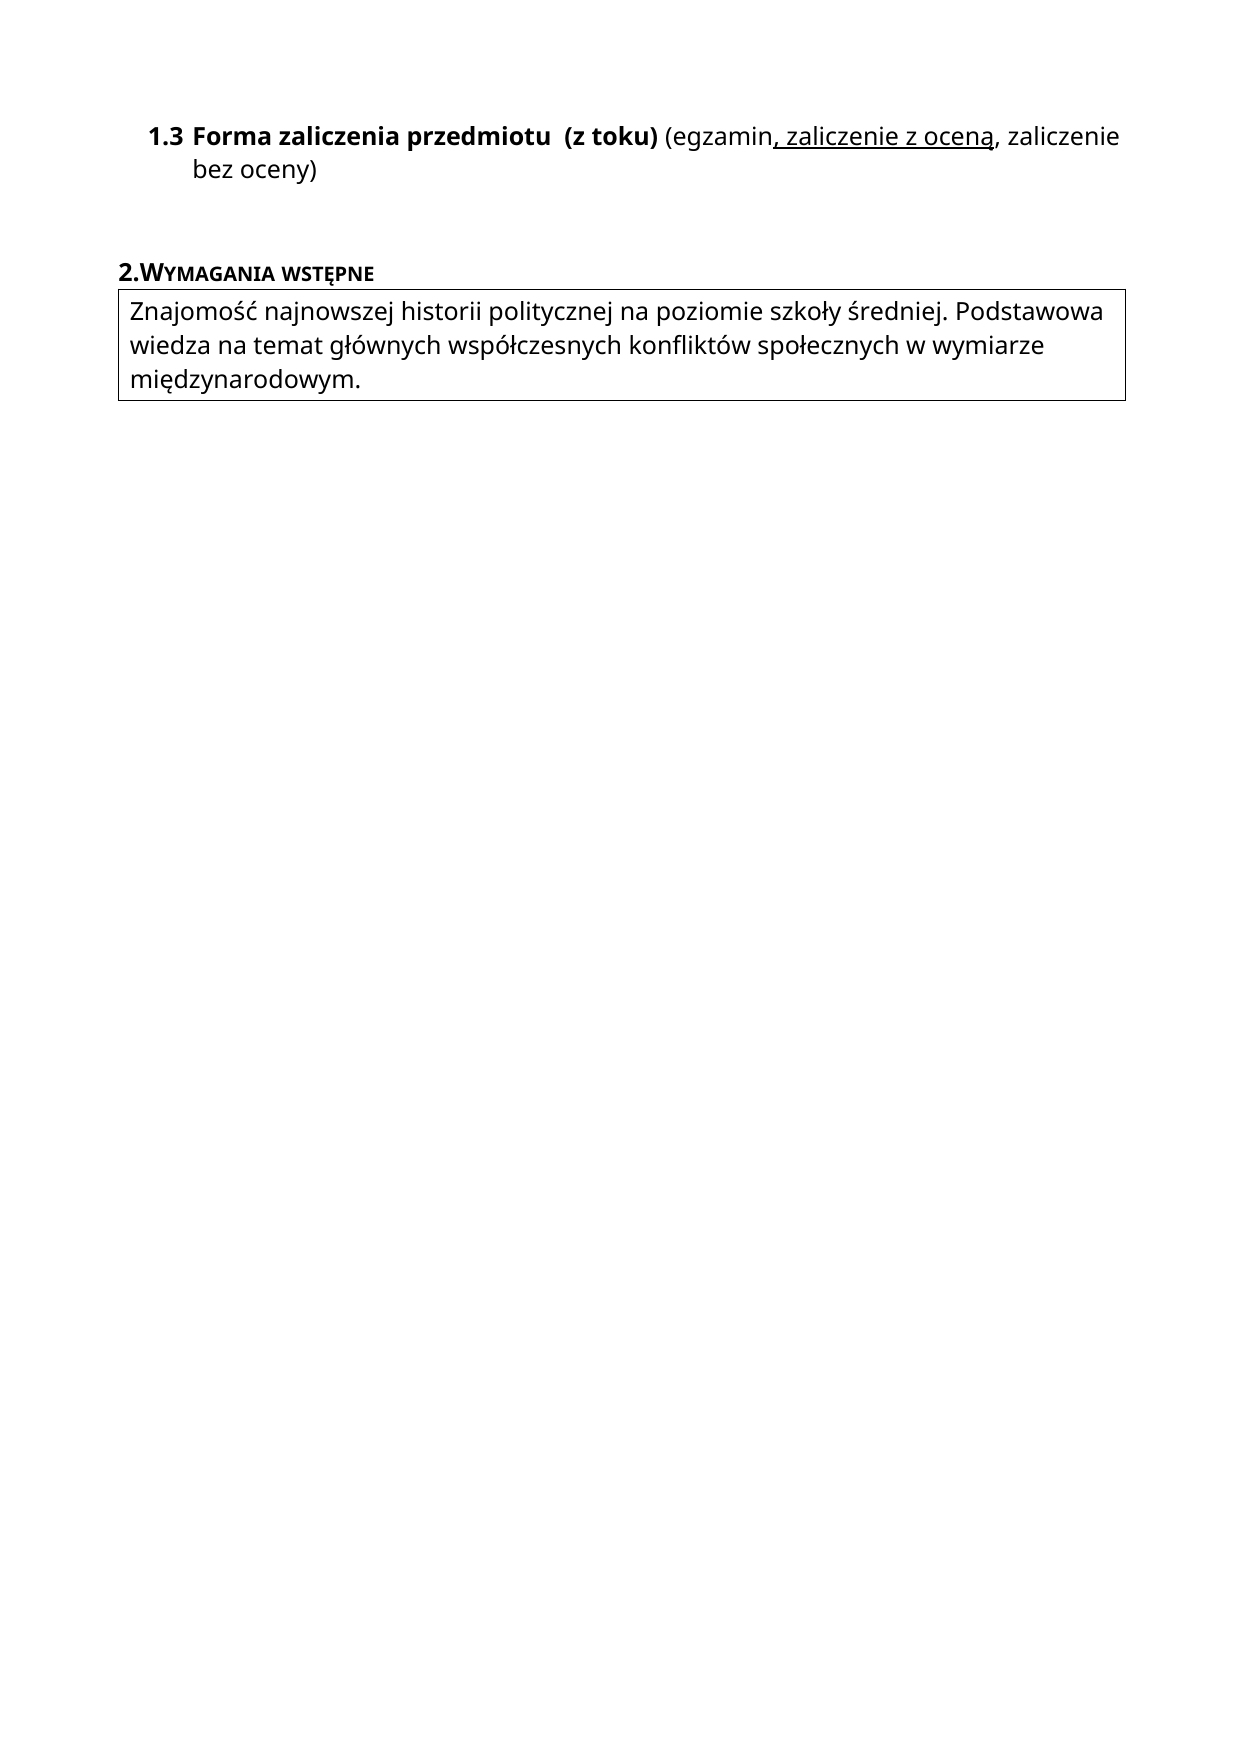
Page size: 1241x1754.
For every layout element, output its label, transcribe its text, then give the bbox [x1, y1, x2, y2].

text 1.3 Forma zaliczenia przedmiotu (z toku) (egzamin, zaliczenie z oceną, zaliczenie bez oceny) [148, 118, 1122, 186]
text 2.Wymagania wstępne [118, 254, 1122, 288]
table_header Znajomość najnowszej historii politycznej na poziomie szkoły średniej. Podstawowa wiedza na temat głównych współczesnych konfliktów społecznych w wymiarze międzynarodowym. [119, 290, 1125, 400]
